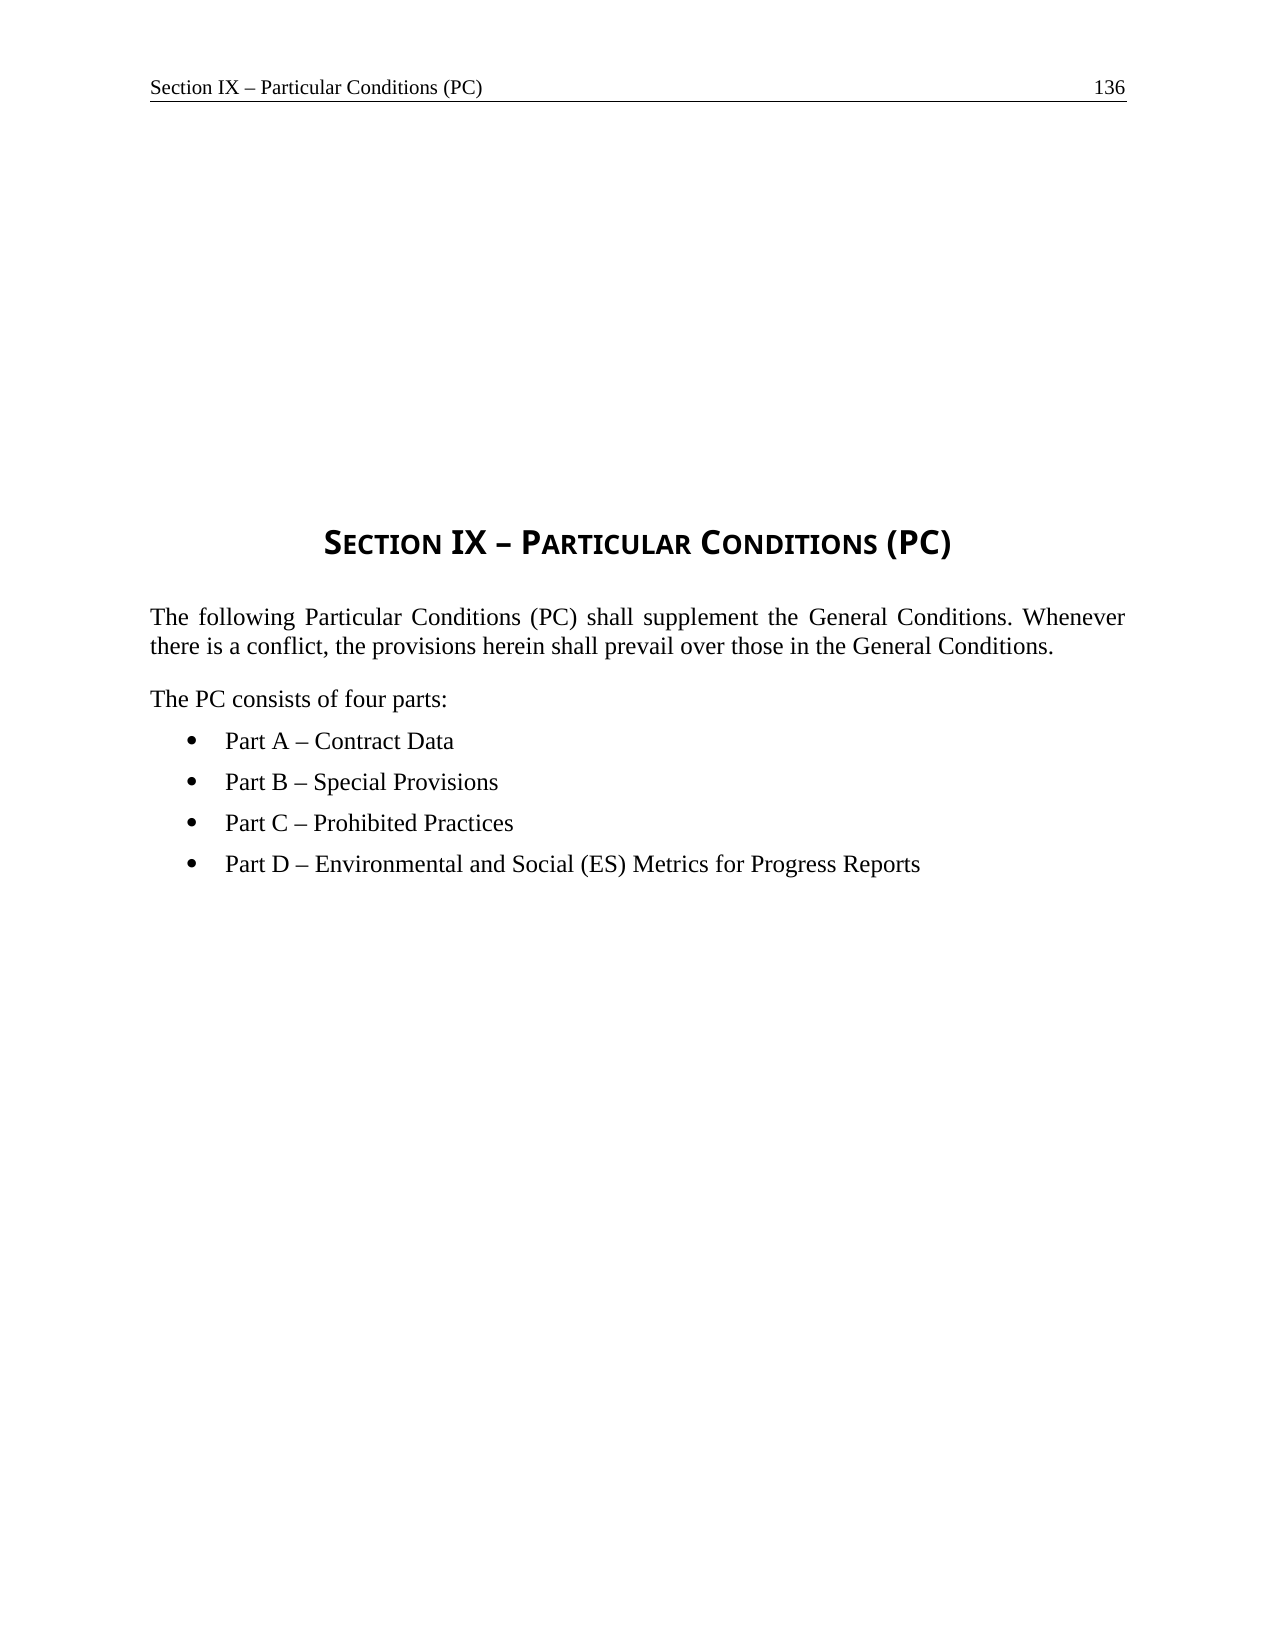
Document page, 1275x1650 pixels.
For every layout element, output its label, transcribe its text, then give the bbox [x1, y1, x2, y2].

list Part D – Environmental and Social (ES) Metrics for Progress Reports [187, 849, 1125, 878]
list Part B – Special Provisions [187, 767, 1125, 796]
text Section IX – Particular Conditions (PC) [150, 519, 1125, 564]
list Part C – Prohibited Practices [187, 808, 1125, 837]
text The PC consists of four parts: [150, 684, 1125, 713]
text The following Particular Conditions (PC) shall supplement the General Conditions. Whenever there is a conflict, the provisions herein shall prevail over those in the General Conditions. [150, 602, 1125, 659]
list Part A – Contract Data [187, 726, 1125, 754]
